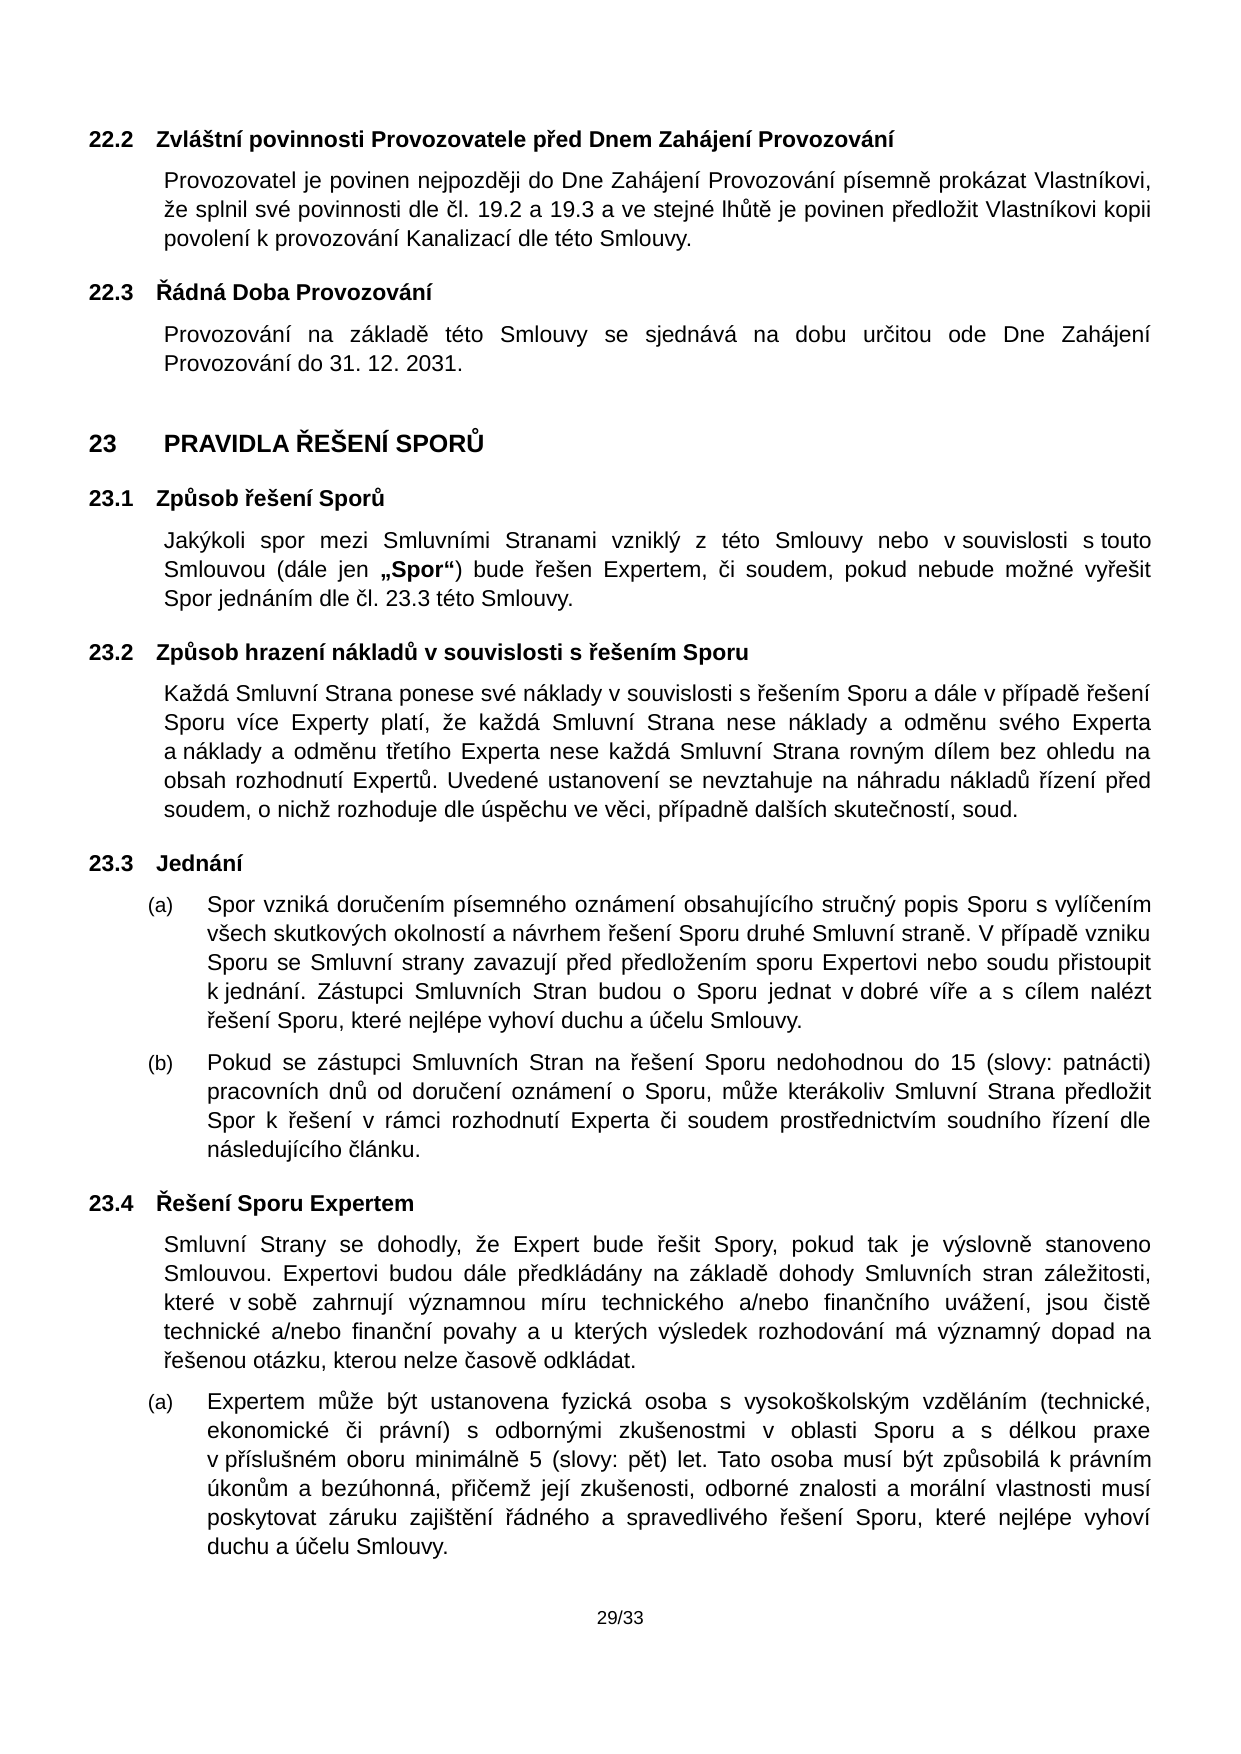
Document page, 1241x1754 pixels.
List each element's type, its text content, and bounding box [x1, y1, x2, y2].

subtitle Spor vzniká doručením písemného oznámení obsahujícího stručný popis Sporu s vylíčením všech skutkových okolností a návrhem řešení Sporu druhé Smluvní straně. V případě vzniku Sporu se Smluvní strany zavazují před předložením sporu Expertovi nebo soudu přistoupit k jednání. Zástupci Smluvních Stran budou o Sporu jednat v dobré víře a s cílem nalézt řešení Sporu, které nejlépe vyhoví duchu a účelu Smlouvy. [148, 891, 1152, 1033]
subtitle Pokud se zástupci Smluvních Stran na řešení Sporu nedohodnou do 15 (slovy: patnácti) pracovních dnů od doručení oznámení o Sporu, může kterákoliv Smluvní Strana předložit Spor k řešení v rámci rozhodnutí Experta či soudem prostřednictvím soudního řízení dle následujícího článku. [148, 1049, 1152, 1162]
subtitle Jakýkoli spor mezi Smluvními Stranami vzniklý z této Smlouvy nebo v souvislosti s touto Smlouvou (dále jen „Spor“) bude řešen Expertem, či soudem, pokud nebude možné vyřešit Spor jednáním dle čl. 23.3 této Smlouvy. [164, 527, 1152, 611]
subtitle Provozování na základě této Smlouvy se sjednává na dobu určitou ode Dne Zahájení Provozování do 31. 12. 2031. [164, 321, 1152, 376]
subtitle Expertem může být ustanovena fyzická osoba s vysokoškolským vzděláním (technické, ekonomické či právní) s odbornými zkušenostmi v oblasti Sporu a s délkou praxe v příslušném oboru minimálně 5 (slovy: pět) let. Tato osoba musí být způsobilá k právním úkonům a bezúhonná, přičemž její zkušenosti, odborné znalosti a morální vlastnosti musí poskytovat záruku zajištění řádného a spravedlivého řešení Sporu, které nejlépe vyhoví duchu a účelu Smlouvy. [148, 1388, 1152, 1559]
subtitle Provozovatel je povinen nejpozději do Dne Zahájení Provozování písemně prokázat Vlastníkovi, že splnil své povinnosti dle čl. 19.2 a 19.3 a ve stejné lhůtě je povinen předložit Vlastníkovi kopii povolení k provozování Kanalizací dle této Smlouvy. [164, 167, 1152, 252]
subtitle Způsob řešení Sporů [89, 485, 1152, 512]
subtitle Jednání [89, 850, 1152, 876]
subtitle Smluvní Strany se dohodly, že Expert bude řešit Spory, pokud tak je výslovně stanoveno Smlouvou. Expertovi budou dále předkládány na základě dohody Smluvních stran záležitosti, které v sobě zahrnují významnou míru technického a/nebo finančního uvážení, jsou čistě technické a/nebo finanční povahy a u kterých výsledek rozhodování má významný dopad na řešenou otázku, kterou nelze časově odkládat. [164, 1231, 1152, 1373]
subtitle Každá Smluvní Strana ponese své náklady v souvislosti s řešením Sporu a dále v případě řešení Sporu více Experty platí, že každá Smluvní Strana nese náklady a odměnu svého Experta a náklady a odměnu třetího Experta nese každá Smluvní Strana rovným dílem bez ohledu na obsah rozhodnutí Expertů. Uvedené ustanovení se nevztahuje na náhradu nákladů řízení před soudem, o nichž rozhoduje dle úspěchu ve věci, případně dalších skutečností, soud. [164, 680, 1152, 822]
subtitle Způsob hrazení nákladů v souvislosti s řešením Sporu [89, 639, 1152, 665]
subtitle Zvláštní povinnosti Provozovatele před Dnem Zahájení Provozování [89, 126, 1152, 152]
subtitle PRAVIDLA ŘEŠENÍ SPORŮ [89, 429, 1152, 457]
subtitle Řešení Sporu Expertem [89, 1189, 1152, 1216]
subtitle Řádná Doba Provozování [89, 279, 1152, 306]
